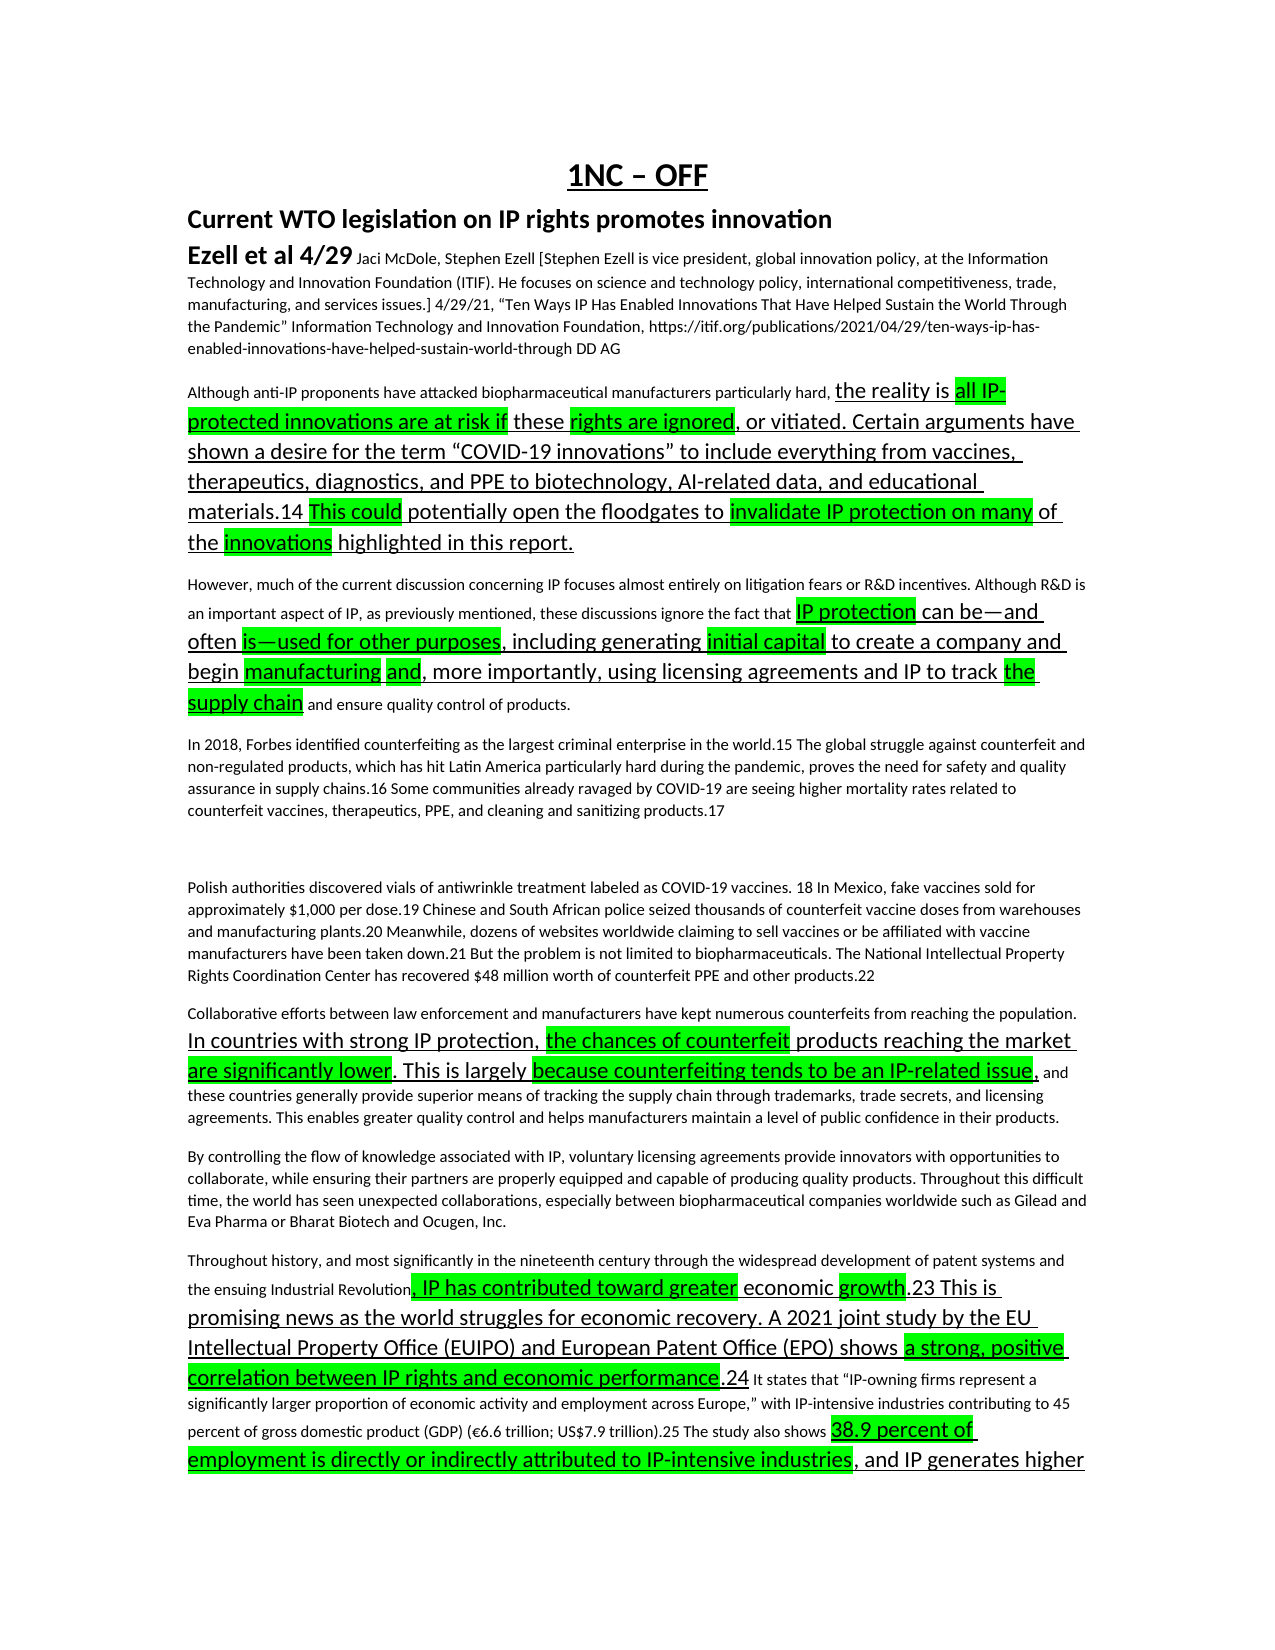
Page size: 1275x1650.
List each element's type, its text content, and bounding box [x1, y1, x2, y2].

text Ezell et al 4/29 Jaci McDole, Stephen Ezell [Stephen Ezell is vice president, global innovation policy, at the Information Technology and Innovation Foundation (ITIF). He focuses on science and technology policy, international competitiveness, trade, manufacturing, and services issues.] 4/29/21, “Ten Ways IP Has Enabled Innovations That Have Helped Sustain the World Through the Pandemic” Information Technology and Innovation Foundation, https://itif.org/publications/2021/04/29/ten-ways-ip-has-enabled-innovations-have-helped-sustain-world-through DD AG [187, 238, 1087, 358]
text Although anti-IP proponents have attacked biopharmaceutical manufacturers particularly hard, the reality is all IP-protected innovations are at risk if these rights are ignored, or vitiated. Certain arguments have shown a desire for the term “COVID-19 innovations” to include everything from vaccines, therapeutics, diagnostics, and PPE to biotechnology, AI-related data, and educational materials.14 This could potentially open the floodgates to invalidate IP protection on many of the innovations highlighted in this report. [187, 377, 1087, 556]
text Polish authorities discovered vials of antiwrinkle treatment labeled as COVID-19 vaccines. 18 In Mexico, fake vaccines sold for approximately $1,000 per dose.19 Chinese and South African police seized thousands of counterfeit vaccine doses from warehouses and manufacturing plants.20 Meanwhile, dozens of websites worldwide claiming to sell vaccines or be affiliated with vaccine manufacturers have been taken down.21 But the problem is not limited to biopharmaceuticals. The National Intellectual Property Rights Coordination Center has recovered $48 million worth of counterfeit PPE and other products.22 [187, 877, 1087, 985]
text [187, 1250, 1087, 1474]
subtitle Current WTO legislation on IP rights promotes innovation [187, 202, 1087, 235]
subtitle 1NC – OFF [187, 154, 1087, 195]
text However, much of the current discussion concerning IP focuses almost entirely on litigation fears or R&D incentives. Although R&D is an important aspect of IP, as previously mentioned, these discussions ignore the fact that IP protection can be—and often is—used for other purposes, including generating initial capital to create a company and begin manufacturing and, more importantly, using licensing agreements and IP to track the supply chain and ensure quality control of products. [187, 574, 1087, 716]
text In 2018, Forbes identified counterfeiting as the largest criminal enterprise in the world.15 The global struggle against counterfeit and non-regulated products, which has hit Latin America particularly hard during the pandemic, proves the need for safety and quality assurance in supply chains.16 Some communities already ravaged by COVID-19 are seeing higher mortality rates related to counterfeit vaccines, therapeutics, PPE, and cleaning and sanitizing products.17 [187, 734, 1087, 821]
text Collaborative efforts between law enforcement and manufacturers have kept numerous counterfeits from reaching the population. In countries with strong IP protection, the chances of counterfeit products reaching the market are significantly lower. This is largely because counterfeiting tends to be an IP-related issue, and these countries generally provide superior means of tracking the supply chain through trademarks, trade secrets, and licensing agreements. This enables greater quality control and helps manufacturers maintain a level of public confidence in their products. [187, 1003, 1087, 1128]
text By controlling the flow of knowledge associated with IP, voluntary licensing agreements provide innovators with opportunities to collaborate, while ensuring their partners are properly equipped and capable of producing quality products. Throughout this difficult time, the world has seen unexpected collaborations, especially between biopharmaceutical companies worldwide such as Gilead and Eva Pharma or Bharat Biotech and Ocugen, Inc. [187, 1146, 1087, 1232]
